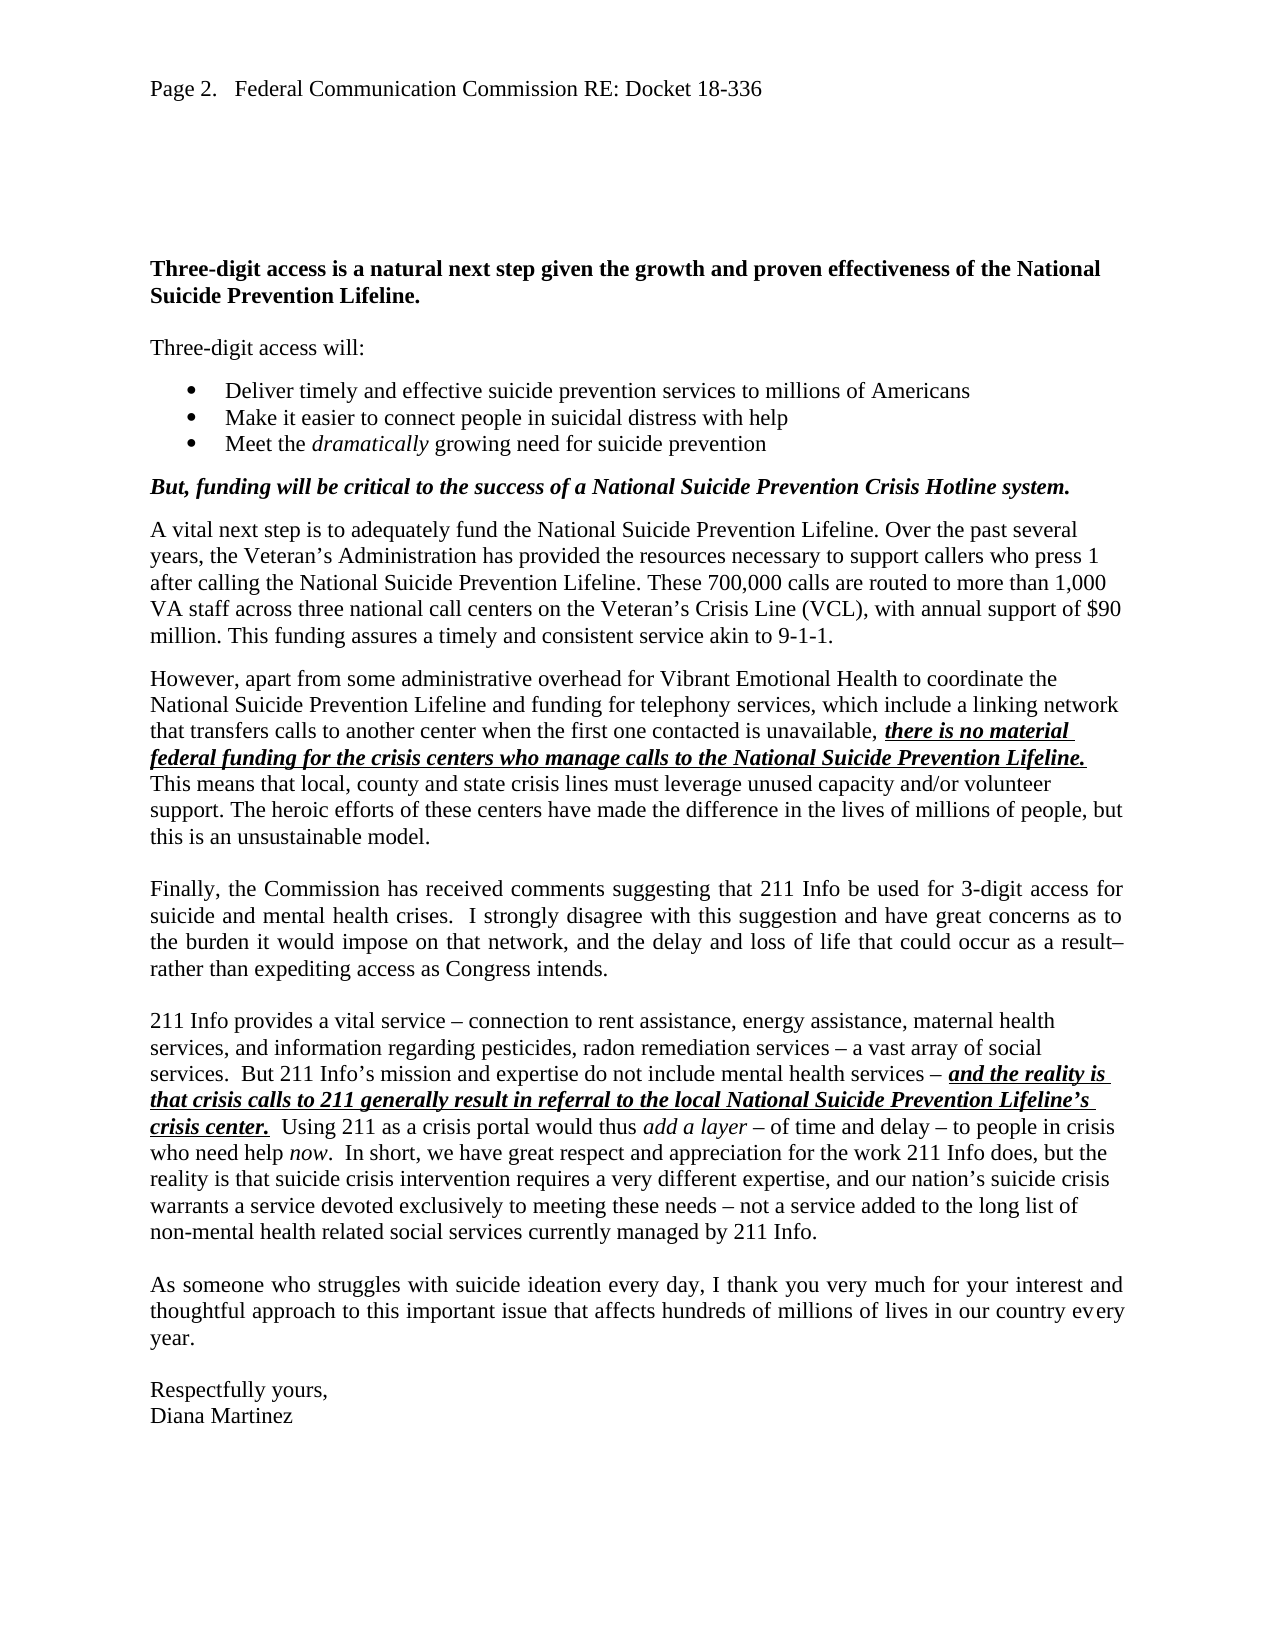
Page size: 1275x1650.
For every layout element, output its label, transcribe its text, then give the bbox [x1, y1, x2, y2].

text Three-digit access is a natural next step given the growth and proven effectiveness of the National Suicide Prevention Lifeline. [150, 255, 1125, 308]
text Finally, the Commission has received comments suggesting that 211 Info be used for 3-digit access for suicide and mental health crises. I strongly disagree with this suggestion and have great concerns as to the burden it would impose on that network, and the delay and loss of life that could occur as a result– rather than expediting access as Congress intends. [150, 876, 1125, 981]
text As someone who struggles with suicide ideation every day, I thank you very much for your interest and thoughtful approach to this important issue that affects hundreds of millions of lives in our country every year. [150, 1271, 1125, 1350]
text Diana Martinez [150, 1403, 1125, 1429]
list Deliver timely and effective suicide prevention services to millions of Americans [187, 377, 1125, 404]
text However, apart from some administrative overhead for Vibrant Emotional Health to coordinate the National Suicide Prevention Lifeline and funding for telephony services, which include a linking network that transfers calls to another center when the first one contacted is unavailable, there is no material federal funding for the crisis centers who manage calls to the National Suicide Prevention Lifeline. This means that local, county and state crisis lines must leverage unused capacity and/or volunteer support. The heroic efforts of these centers have made the difference in the lives of millions of people, but this is an unsustainable model. [150, 665, 1125, 849]
text A vital next step is to adequately fund the National Suicide Prevention Lifeline. Over the past several years, the Veteran’s Administration has provided the resources necessary to support callers who press 1 after calling the National Suicide Prevention Lifeline. These 700,000 calls are routed to more than 1,000 VA staff across three national call centers on the Veteran’s Crisis Line (VCL), with annual support of $90 million. This funding assures a timely and consistent service akin to 9-1-1. [150, 516, 1125, 648]
text But, funding will be critical to the success of a National Suicide Prevention Crisis Hotline system. [150, 473, 1125, 499]
text Respectfully yours, [150, 1376, 1125, 1403]
text 211 Info provides a vital service – connection to rent assistance, energy assistance, maternal health services, and information regarding pesticides, radon remediation services – a vast array of social services. But 211 Info’s mission and expertise do not include mental health services – and the reality is that crisis calls to 211 generally result in referral to the local National Suicide Prevention Lifeline’s crisis center. Using 211 as a crisis portal would thus add a layer – of time and delay – to people in crisis who need help now. In short, we have great respect and appreciation for the work 211 Info does, but the reality is that suicide crisis intervention requires a very different expertise, and our nation’s suicide crisis warrants a service devoted exclusively to meeting these needs – not a service added to the long list of non-mental health related social services currently managed by 211 Info. [150, 1007, 1125, 1244]
text Three-digit access will: [150, 334, 1125, 361]
list Make it easier to connect people in suicidal distress with help [187, 404, 1125, 430]
list Meet the dramatically growing need for suicide prevention [187, 430, 1125, 457]
